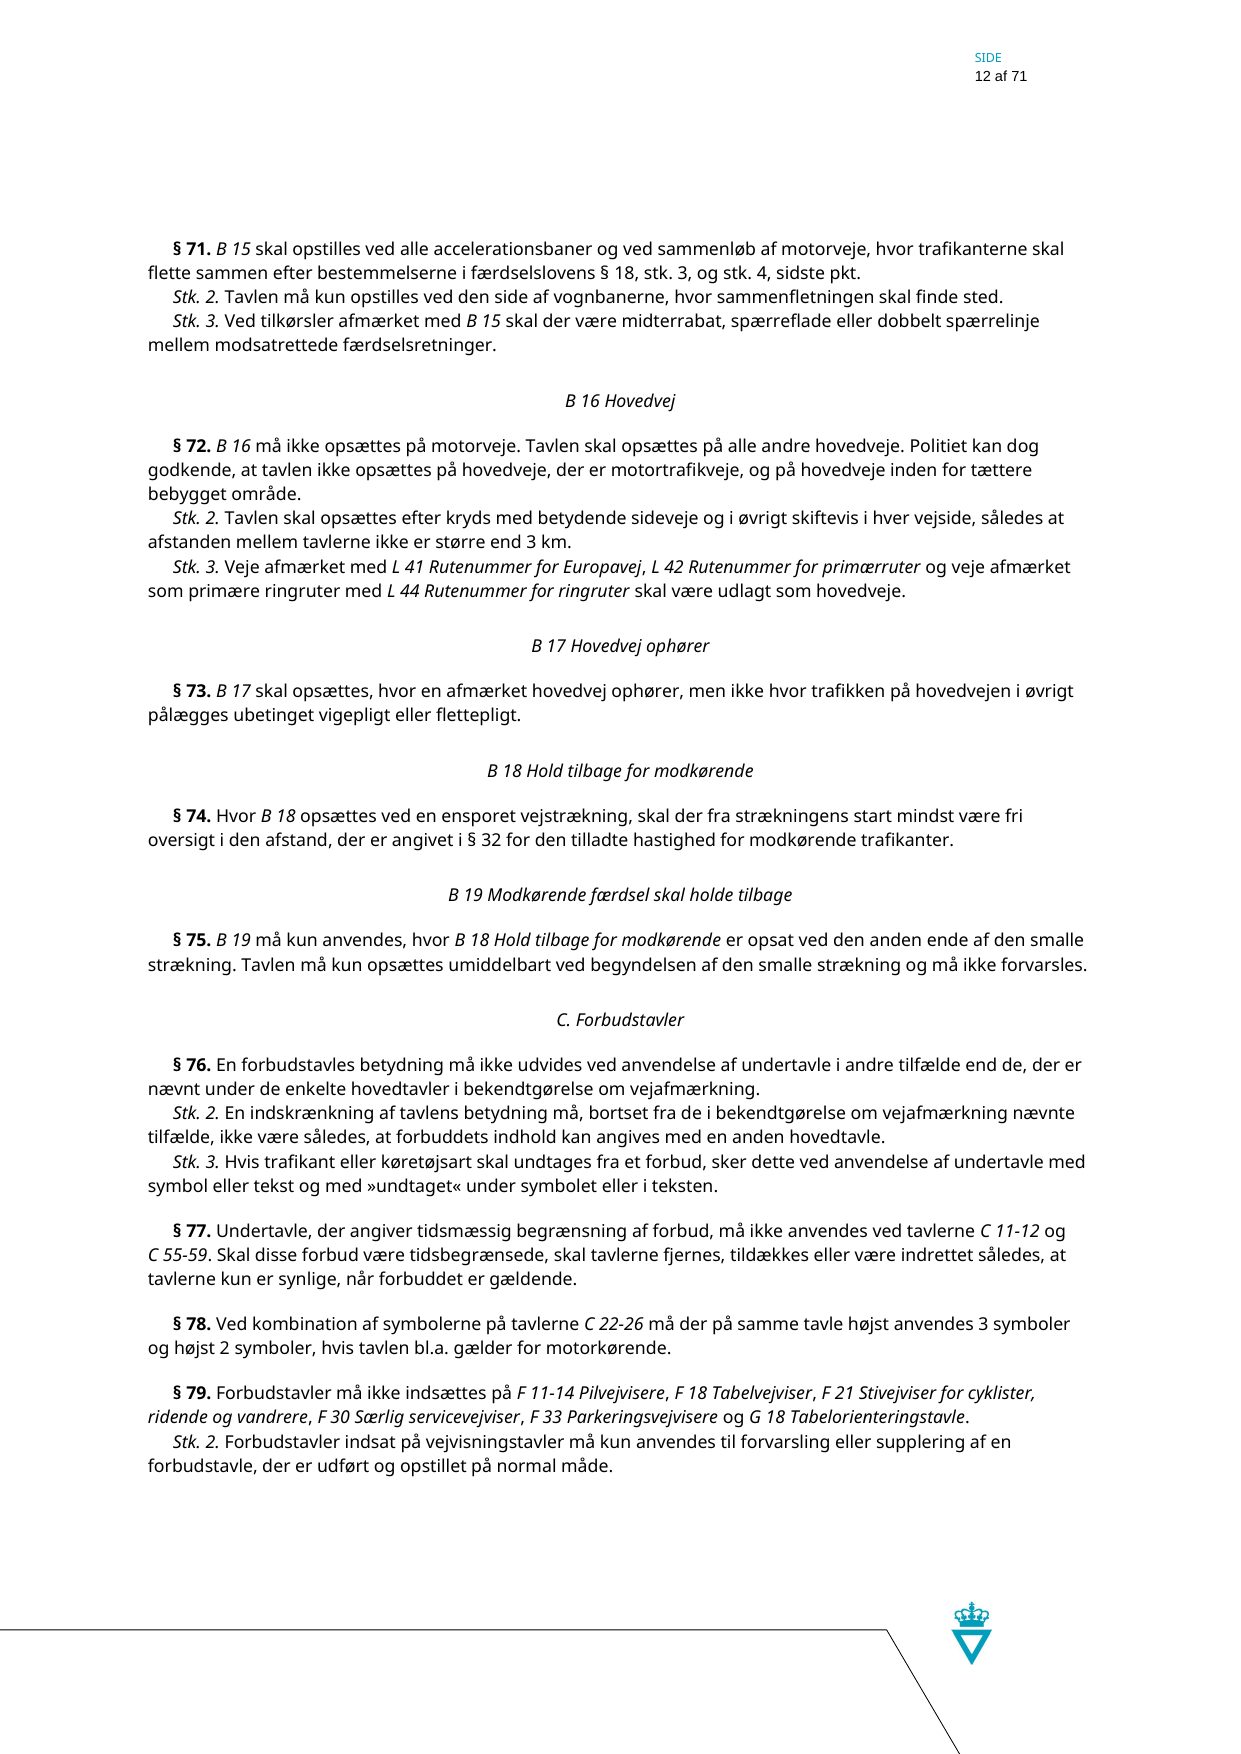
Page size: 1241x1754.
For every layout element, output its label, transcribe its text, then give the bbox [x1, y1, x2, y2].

text Stk. 2. Tavlen må kun opstilles ved den side af vognbanerne, hvor sammenfletningen skal finde sted. [148, 284, 1092, 309]
text Stk. 2. En indskrænkning af tavlens betydning må, bortset fra de i bekendtgørelse om vejafmærkning nævnte tilfælde, ikke være således, at forbuddets indhold kan angives med en anden hovedtavle. [148, 1101, 1092, 1149]
text § 72. B 16 må ikke opsættes på motorveje. Tavlen skal opsættes på alle andre hovedveje. Politiet kan dog godkende, at tavlen ikke opsættes på hovedveje, der er motortrafikveje, og på hovedveje inden for tættere bebygget område. [148, 433, 1092, 506]
text Stk. 3. Hvis trafikant eller køretøjsart skal undtages fra et forbud, sker dette ved anvendelse af undertavle med symbol eller tekst og med »undtaget« under symbolet eller i teksten. [148, 1149, 1092, 1197]
text B 17 Hovedvej ophører [148, 634, 1092, 658]
text Stk. 3. Ved tilkørsler afmærket med B 15 skal der være midterrabat, spærreflade eller dobbelt spærrelinje mellem modsatrettede færdselsretninger. [148, 309, 1092, 357]
text § 73. B 17 skal opsættes, hvor en afmærket hovedvej ophører, men ikke hvor trafikken på hovedvejen i øvrigt pålægges ubetinget vigepligt eller flettepligt. [148, 679, 1092, 727]
text § 75. B 19 må kun anvendes, hvor B 18 Hold tilbage for modkørende er opsat ved den anden ende af den smalle strækning. Tavlen må kun opsættes umiddelbart ved begyndelsen af den smalle strækning og må ikke forvarsles. [148, 928, 1092, 976]
text § 76. En forbudstavles betydning må ikke udvides ved anvendelse af undertavle i andre tilfælde end de, der er nævnt under de enkelte hovedtavler i bekendtgørelse om vejafmærkning. [148, 1052, 1092, 1101]
picture [951, 1601, 992, 1665]
text Stk. 3. Veje afmærket med L 41 Rutenummer for Europavej, L 42 Rutenummer for primærruter og veje afmærket som primære ringruter med L 44 Rutenummer for ringruter skal være udlagt som hovedveje. [148, 554, 1092, 602]
text C. Forbudstavler [148, 1007, 1092, 1032]
text § 77. Undertavle, der angiver tidsmæssig begrænsning af forbud, må ikke anvendes ved tavlerne C 11-12 og C 55-59. Skal disse forbud være tidsbegrænsede, skal tavlerne fjernes, tildækkes eller være indrettet således, at tavlerne kun er synlige, når forbuddet er gældende. [148, 1218, 1092, 1291]
text § 71. B 15 skal opstilles ved alle accelerationsbaner og ved sammenløb af motorveje, hvor trafikanterne skal flette sammen efter bestemmelserne i færdselslovens § 18, stk. 3, og stk. 4, sidste pkt. [148, 236, 1092, 284]
text § 74. Hvor B 18 opsættes ved en ensporet vejstrækning, skal der fra strækningens start mindst være fri oversigt i den afstand, der er angivet i § 32 for den tilladte hastighed for modkørende trafikanter. [148, 803, 1092, 852]
text § 78. Ved kombination af symbolerne på tavlerne C 22-26 må der på samme tavle højst anvendes 3 symboler og højst 2 symboler, hvis tavlen bl.a. gælder for motorkørende. [148, 1312, 1092, 1360]
text B 18 Hold tilbage for modkørende [148, 758, 1092, 782]
text § 79. Forbudstavler må ikke indsættes på F 11-14 Pilvejvisere, F 18 Tabelvejviser, F 21 Stivejviser for cyklister, ridende og vandrere, F 30 Særlig servicevejviser, F 33 Parkeringsvejvisere og G 18 Tabelorienteringstavle. [148, 1381, 1092, 1429]
text Stk. 2. Tavlen skal opsættes efter kryds med betydende sideveje og i øvrigt skiftevis i hver vejside, således at afstanden mellem tavlerne ikke er større end 3 km. [148, 506, 1092, 554]
text B 16 Hovedvej [148, 388, 1092, 412]
text B 19 Modkørende færdsel skal holde tilbage [148, 883, 1092, 907]
text Stk. 2. Forbudstavler indsat på vejvisningstavler må kun anvendes til forvarsling eller supplering af en forbudstavle, der er udført og opstillet på normal måde. [148, 1429, 1092, 1477]
